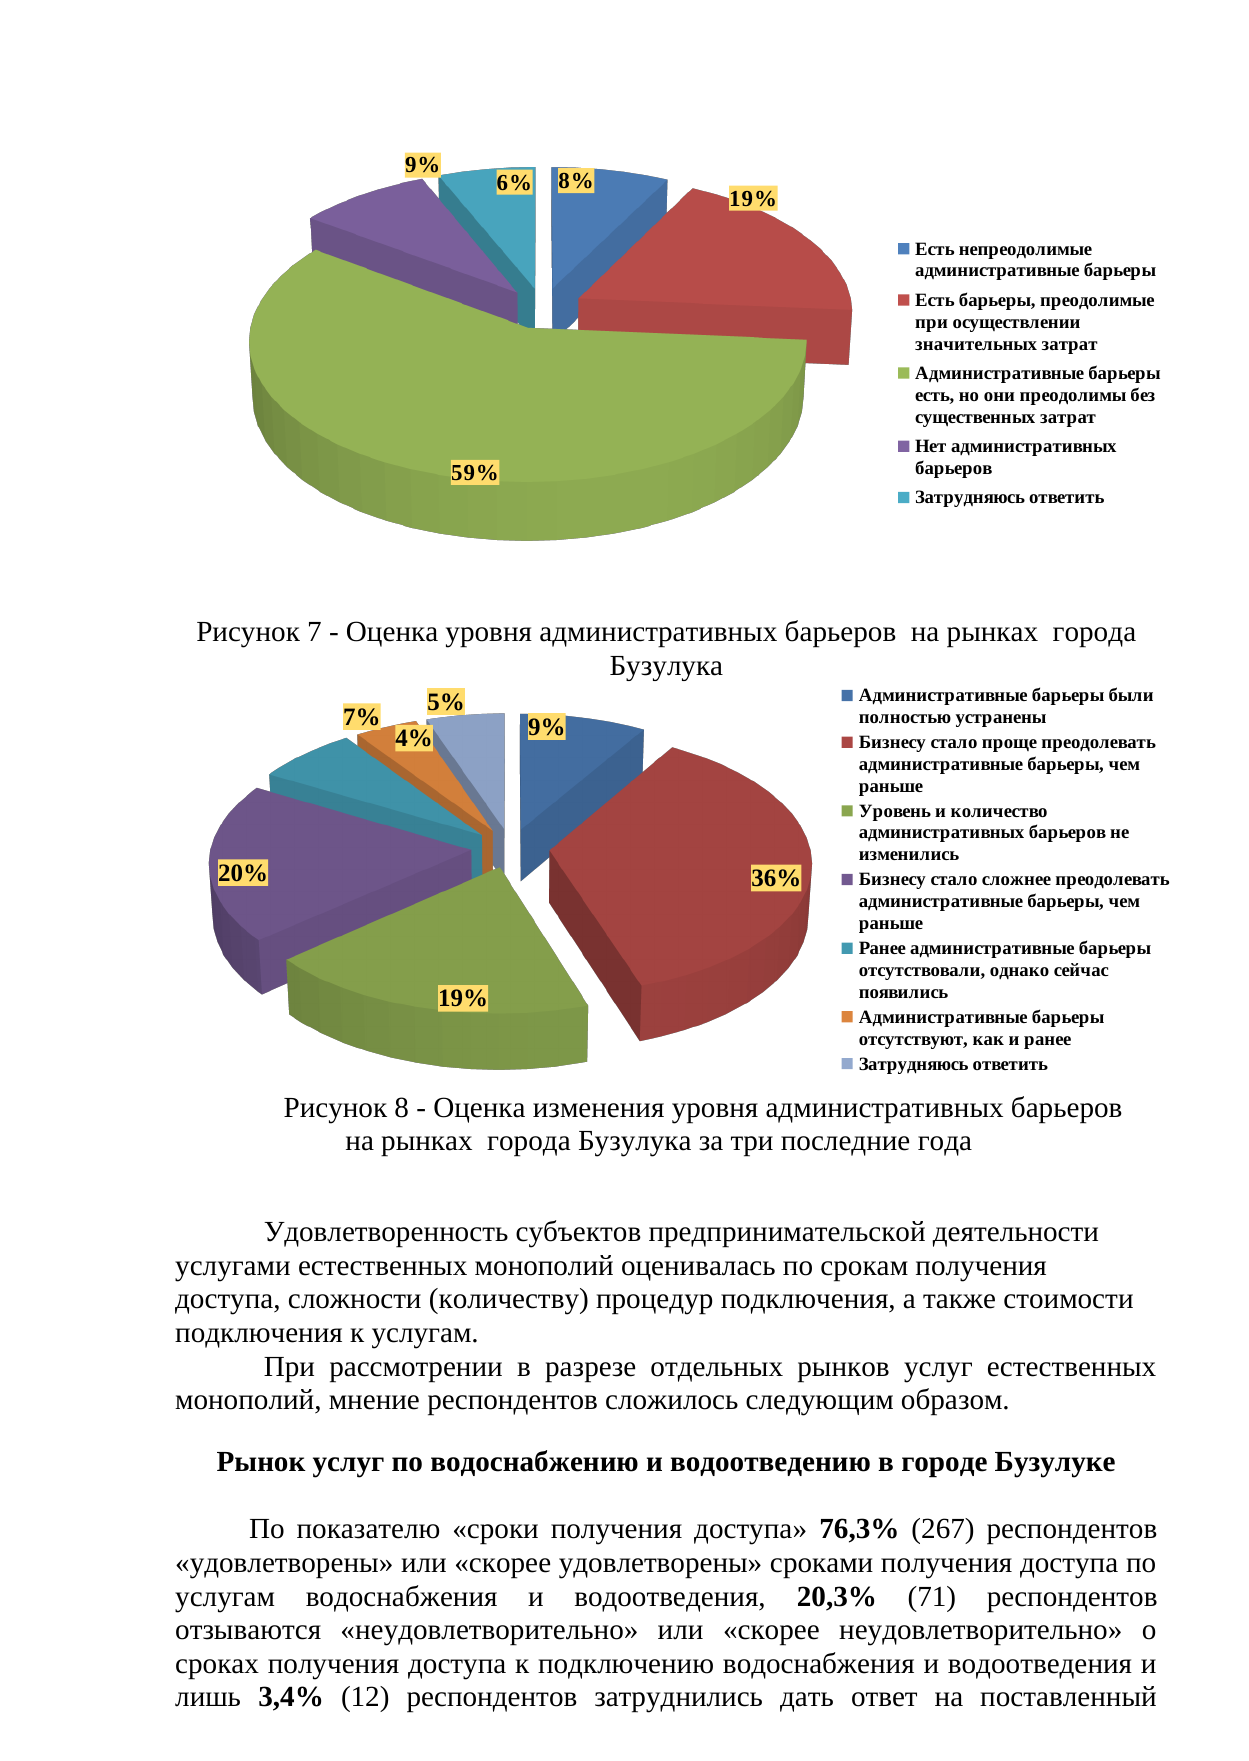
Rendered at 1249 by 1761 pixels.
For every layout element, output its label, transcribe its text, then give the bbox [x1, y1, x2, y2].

text Рисунок 8 - Оценка изменения уровня административных барьеров на рынках города Бузулука за три последние года [175, 1090, 1142, 1157]
text При рассмотрении в разрезе отдельных рынков услуг естественных монополий, мнение респондентов сложилось следующим образом. [175, 1349, 1157, 1416]
text Рынок услуг по водоснабжению и водоотведению в городе Бузулуке [175, 1444, 1157, 1478]
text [175, 1512, 1157, 1713]
text Рисунок 7 - Оценка уровня административных барьеров на рынках города Бузулука [175, 614, 1157, 681]
text Удовлетворенность субъектов предпринимательской деятельности услугами естественных монополий оценивалась по срокам получения доступа, сложности (количеству) процедур подключения, а также стоимости подключения к услугам. [175, 1214, 1142, 1349]
